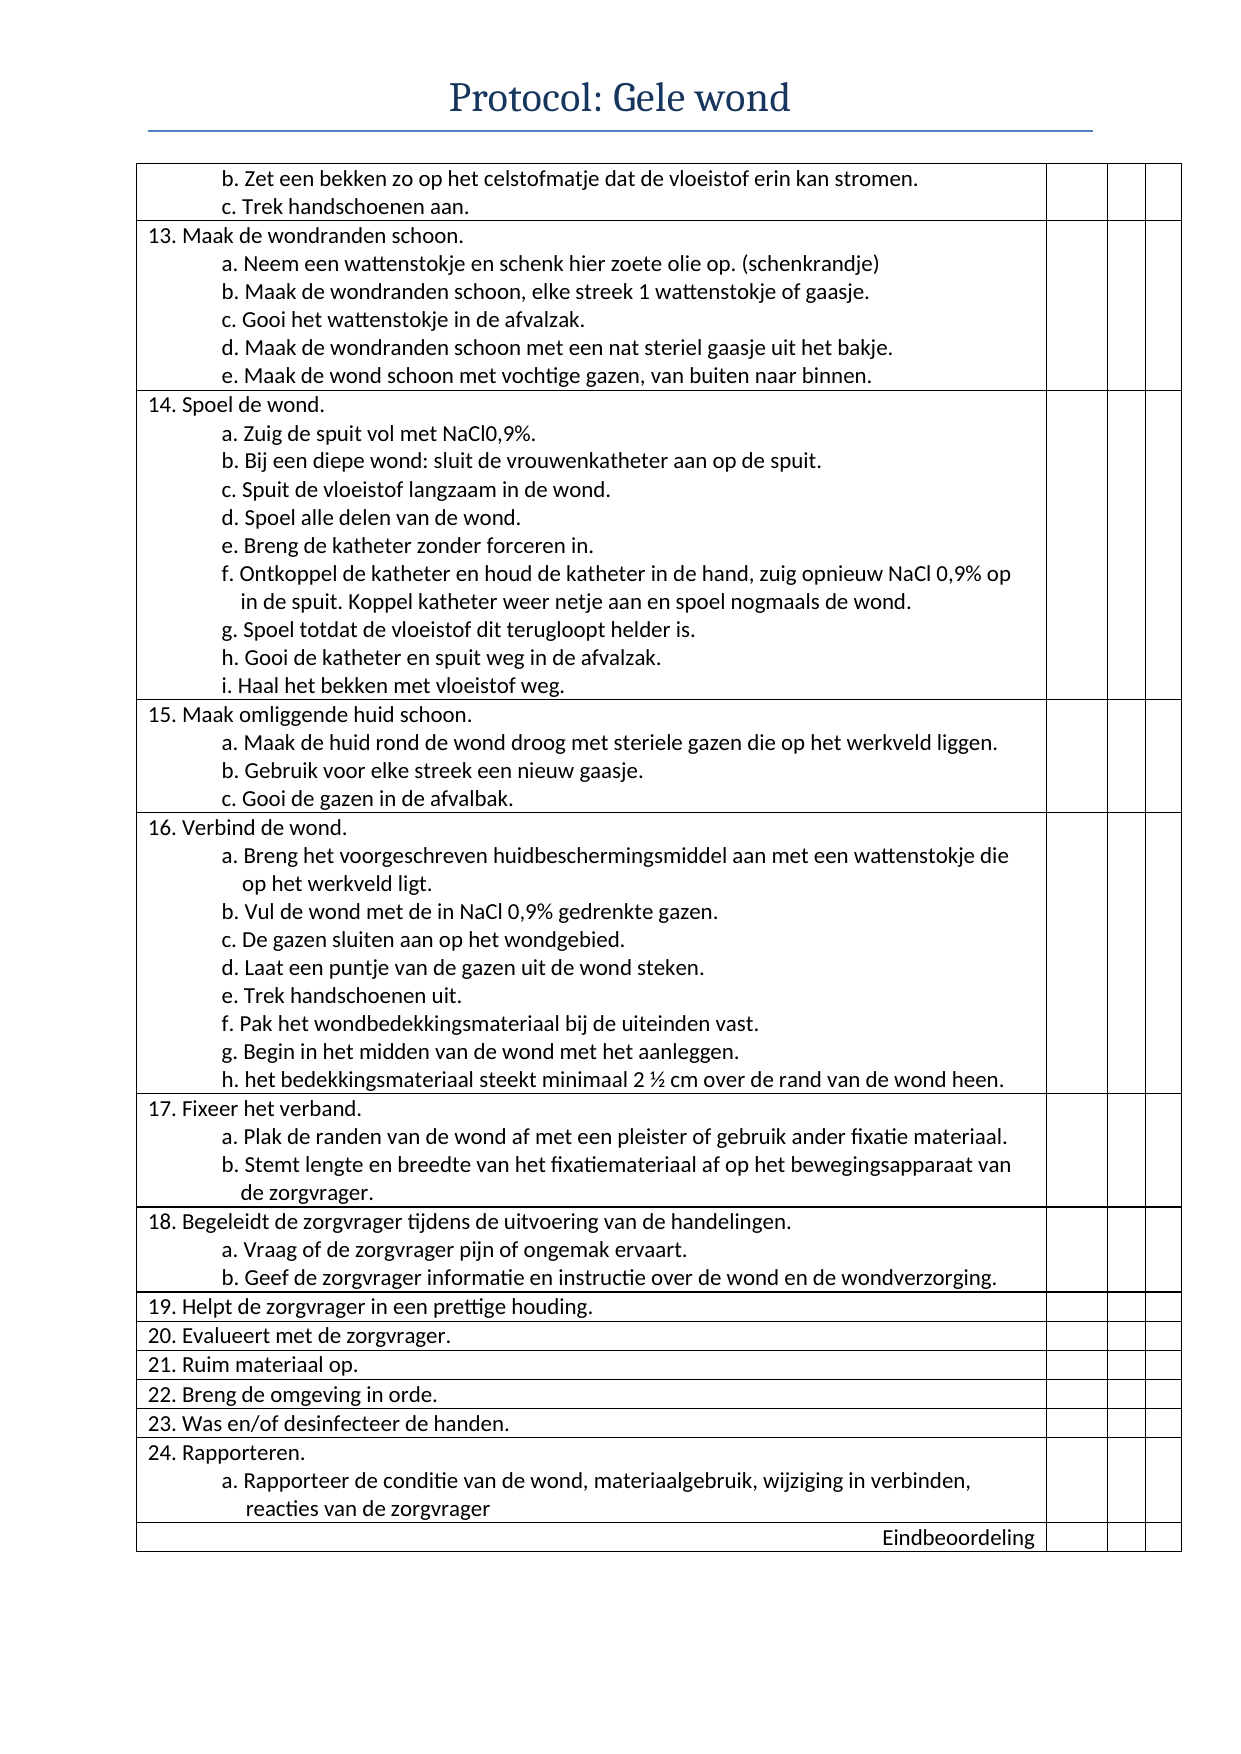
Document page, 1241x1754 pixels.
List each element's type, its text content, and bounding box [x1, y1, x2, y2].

table_cell [1146, 221, 1181, 389]
table_cell [1146, 1322, 1181, 1349]
table_cell 17. Fixeer het verband. a. Plak de randen van de wond af met een pleister of gebruik ander fixatie materiaal. b. Stemt lengte en breedte van het fixatiemateriaal af op het bewegingsapparaat van de zorgvrager. [137, 1094, 1046, 1206]
table_cell [1108, 813, 1145, 1093]
table_cell [1047, 1293, 1107, 1321]
table_cell [1047, 164, 1107, 220]
table_cell Eindbeoordeling [137, 1523, 1046, 1551]
table_cell [1108, 700, 1145, 812]
table_cell [1146, 1094, 1181, 1206]
table_cell 13. Maak de wondranden schoon. a. Neem een wattenstokje en schenk hier zoete olie op. (schenkrandje) b. Maak de wondranden schoon, elke streek 1 wattenstokje of gaasje. c. Gooi het wattenstokje in de afvalzak. d. Maak de wondranden schoon met een nat steriel gaasje uit het bakje. e. Maak de wond schoon met vochtige gazen, van buiten naar binnen. [137, 221, 1046, 389]
table_cell [1047, 1380, 1107, 1408]
table_cell [1108, 1438, 1145, 1522]
table_cell 22. Breng de omgeving in orde. [137, 1380, 1046, 1408]
table_cell 20. Evalueert met de zorgvrager. [137, 1322, 1046, 1349]
table_cell 14. Spoel de wond. a. Zuig de spuit vol met NaCl0,9%. b. Bij een diepe wond: sluit de vrouwenkatheter aan op de spuit. c. Spuit de vloeistof langzaam in de wond. d. Spoel alle delen van de wond. e. Breng de katheter zonder forceren in. f. Ontkoppel de katheter en houd de katheter in de hand, zuig opnieuw NaCl 0,9% op in de spuit. Koppel katheter weer netje aan en spoel nogmaals de wond. g. Spoel totdat de vloeistof dit terugloopt helder is. h. Gooi de katheter en spuit weg in de afvalzak. i. Haal het bekken met vloeistof weg. [137, 391, 1046, 699]
table_cell [1146, 164, 1181, 220]
table_cell [1146, 1438, 1181, 1522]
table_cell [1108, 1094, 1145, 1206]
table_cell [1108, 1351, 1145, 1379]
table_cell [1047, 221, 1107, 389]
table_cell 16. Verbind de wond. a. Breng het voorgeschreven huidbeschermingsmiddel aan met een wattenstokje die op het werkveld ligt. b. Vul de wond met de in NaCl 0,9% gedrenkte gazen. c. De gazen sluiten aan op het wondgebied. d. Laat een puntje van de gazen uit de wond steken. e. Trek handschoenen uit. f. Pak het wondbedekkingsmateriaal bij de uiteinden vast. g. Begin in het midden van de wond met het aanleggen. h. het bedekkingsmateriaal steekt minimaal 2 ½ cm over de rand van de wond heen. [137, 813, 1046, 1093]
table_cell [1146, 1523, 1181, 1551]
table_cell [1146, 1409, 1181, 1437]
table_cell [1146, 813, 1181, 1093]
table_cell [1047, 1523, 1107, 1551]
table_cell 21. Ruim materiaal op. [137, 1351, 1046, 1379]
table_cell 24. Rapporteren. a. Rapporteer de conditie van de wond, materiaalgebruik, wijziging in verbinden, reacties van de zorgvrager [137, 1438, 1046, 1522]
table_cell [1146, 1293, 1181, 1321]
table_cell [1146, 1351, 1181, 1379]
table_cell [1047, 700, 1107, 812]
table_cell [1047, 1409, 1107, 1437]
table_cell [1047, 1438, 1107, 1522]
table_cell [1146, 700, 1181, 812]
table_cell [1108, 1409, 1145, 1437]
table_cell [1108, 1208, 1145, 1291]
table_cell [1047, 1094, 1107, 1206]
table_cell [137, 164, 1046, 220]
table_cell [1108, 1293, 1145, 1321]
table_cell [1108, 1322, 1145, 1349]
table_cell 15. Maak omliggende huid schoon. a. Maak de huid rond de wond droog met steriele gazen die op het werkveld liggen. b. Gebruik voor elke streek een nieuw gaasje. c. Gooi de gazen in de afvalbak. [137, 700, 1046, 812]
table_cell [1146, 391, 1181, 699]
table_cell [1108, 1380, 1145, 1408]
table_cell [1146, 1380, 1181, 1408]
table_cell [1108, 391, 1145, 699]
table_cell [1047, 1208, 1107, 1291]
table_cell [1047, 391, 1107, 699]
table_cell [1108, 221, 1145, 389]
table_cell [1047, 1351, 1107, 1379]
table_cell [1047, 813, 1107, 1093]
table_cell 19. Helpt de zorgvrager in een prettige houding. [137, 1293, 1046, 1321]
table_cell 18. Begeleidt de zorgvrager tijdens de uitvoering van de handelingen. a. Vraag of de zorgvrager pijn of ongemak ervaart. b. Geef de zorgvrager informatie en instructie over de wond en de wondverzorging. [137, 1208, 1046, 1291]
table_cell [1146, 1208, 1181, 1291]
table_cell 23. Was en/of desinfecteer de handen. [137, 1409, 1046, 1437]
table_cell [1108, 164, 1145, 220]
table_cell [1108, 1523, 1145, 1551]
table_cell [1047, 1322, 1107, 1349]
